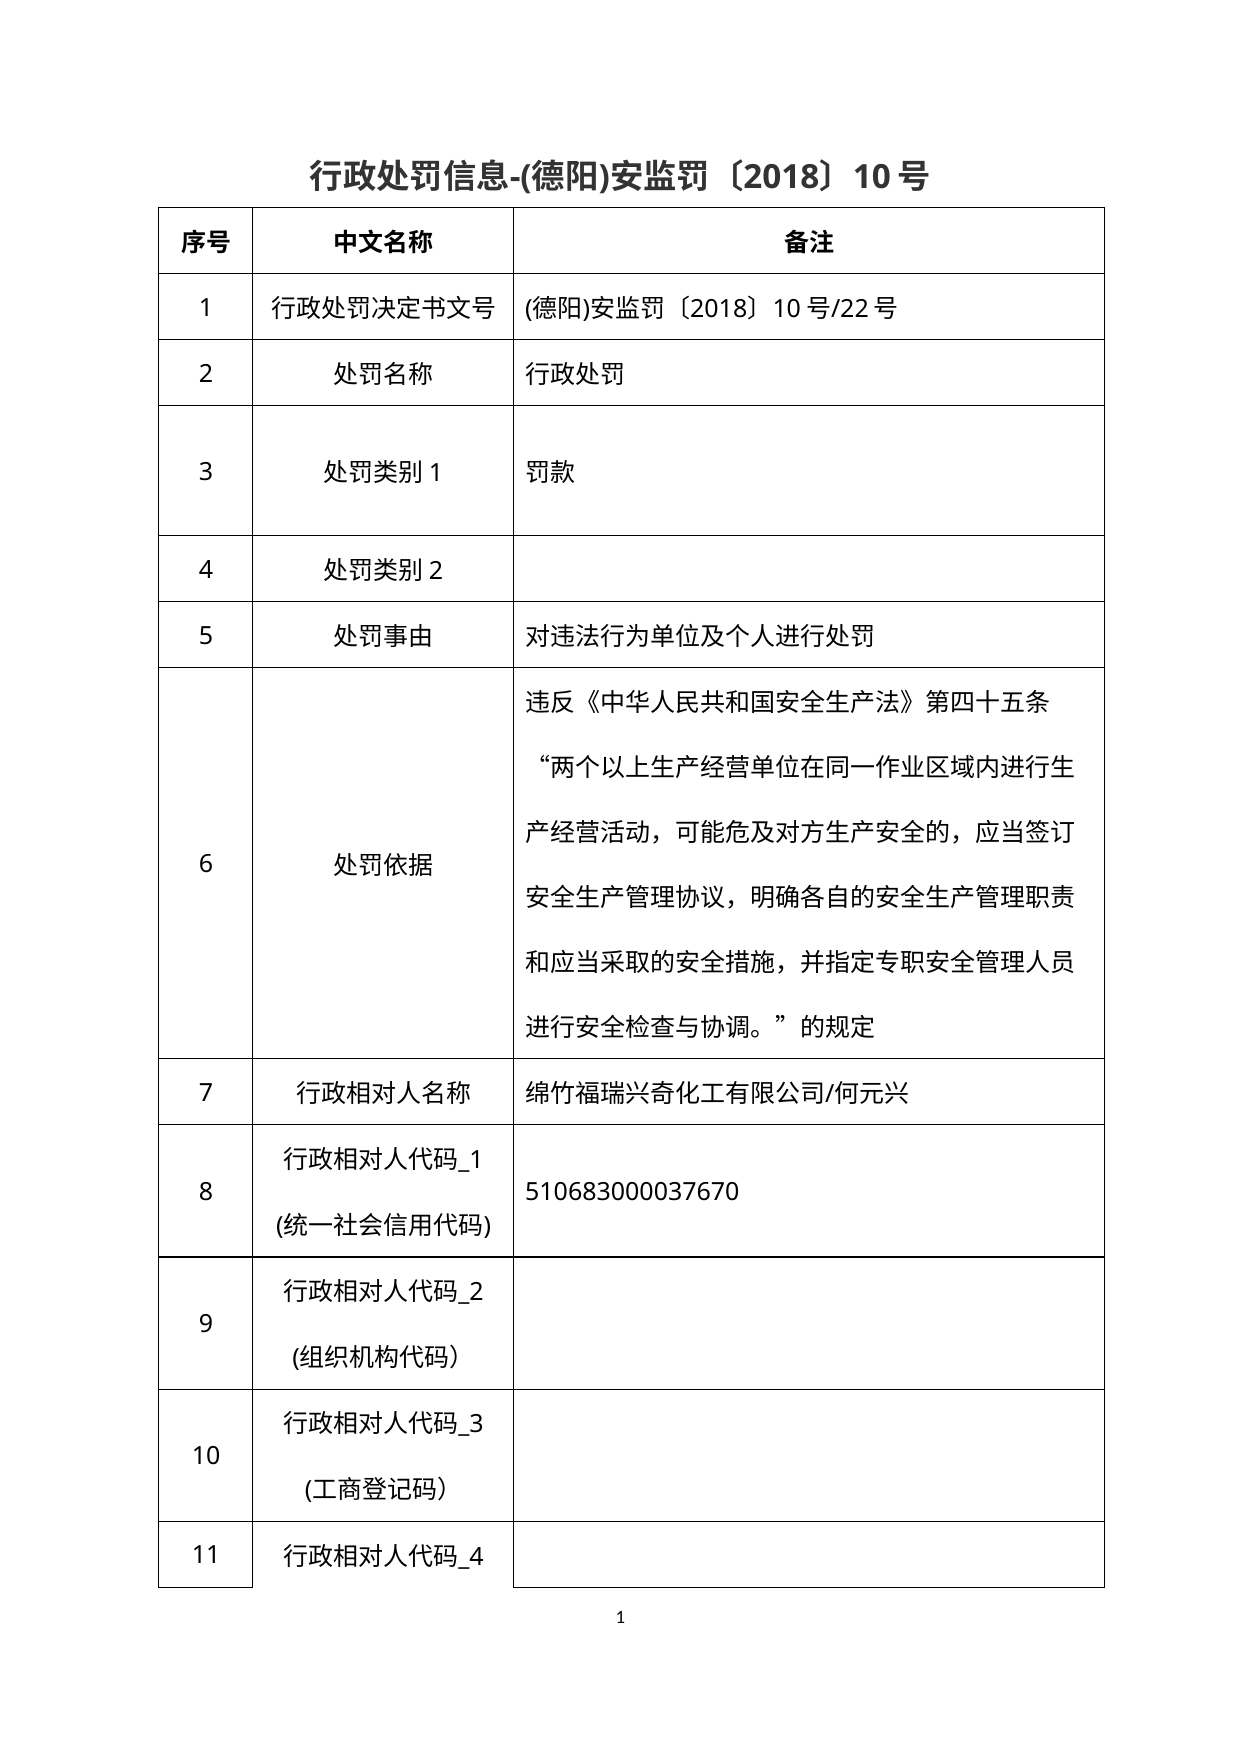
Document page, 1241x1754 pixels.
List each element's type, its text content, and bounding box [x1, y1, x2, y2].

table_cell 1 [159, 274, 252, 339]
table_cell 处罚依据 [253, 668, 513, 1058]
table_cell 对违法行为单位及个人进行处罚 [514, 602, 1104, 667]
table_cell 行政处罚决定书文号 [253, 274, 513, 339]
table_cell 违反《中华人民共和国安全生产法》第四十五条“两个以上生产经营单位在同一作业区域内进行生产经营活动，可能危及对方生产安全的，应当签订安全生产管理协议，明确各自的安全生产管理职责和应当采取的安全措施，并指定专职安全管理人员进行安全检查与协调。”的规定 [514, 668, 1104, 1058]
table_cell 处罚名称 [253, 340, 513, 405]
table_cell 行政相对人代码_1 [253, 1125, 513, 1190]
table_cell 5 [159, 602, 252, 667]
table_cell 行政相对人代码_4 [253, 1522, 513, 1587]
table_cell [514, 536, 1104, 601]
table_cell [514, 1390, 1104, 1521]
table_cell 2 [159, 340, 252, 405]
table_header 中文名称 [253, 208, 513, 273]
table_cell 行政相对人名称 [253, 1059, 513, 1124]
table_cell 8 [159, 1125, 252, 1256]
table_cell (统一社会信用代码) [253, 1190, 513, 1256]
table_cell 3 [159, 406, 252, 535]
table_cell 9 [159, 1258, 252, 1388]
table_cell 510683000037670 [514, 1125, 1104, 1256]
table_cell 处罚类别1 [253, 406, 513, 535]
table_cell [514, 1522, 1104, 1587]
table_cell 罚款 [514, 406, 1104, 535]
table_cell 处罚事由 [253, 602, 513, 667]
table_cell 4 [159, 536, 252, 601]
table_header 序号 [159, 208, 252, 273]
table_cell 行政处罚 [514, 340, 1104, 405]
table_cell 6 [159, 668, 252, 1058]
table_cell 10 [159, 1390, 252, 1521]
table_cell 处罚类别2 [253, 536, 513, 601]
table_header 备注 [514, 208, 1104, 273]
table_cell (工商登记码） [253, 1455, 513, 1521]
table_cell [514, 1258, 1104, 1388]
text 行政处罚信息-(德阳)安监罚〔2018〕10号 [159, 142, 1081, 207]
table_cell 11 [159, 1522, 252, 1587]
table_cell 7 [159, 1059, 252, 1124]
table_cell 行政相对人代码_3 [253, 1390, 513, 1454]
table_cell (组织机构代码） [253, 1323, 513, 1388]
table_cell (德阳)安监罚〔2018〕10号/22号 [514, 274, 1104, 339]
table_cell 绵竹福瑞兴奇化工有限公司/何元兴 [514, 1059, 1104, 1124]
table_cell 行政相对人代码_2 [253, 1258, 513, 1322]
